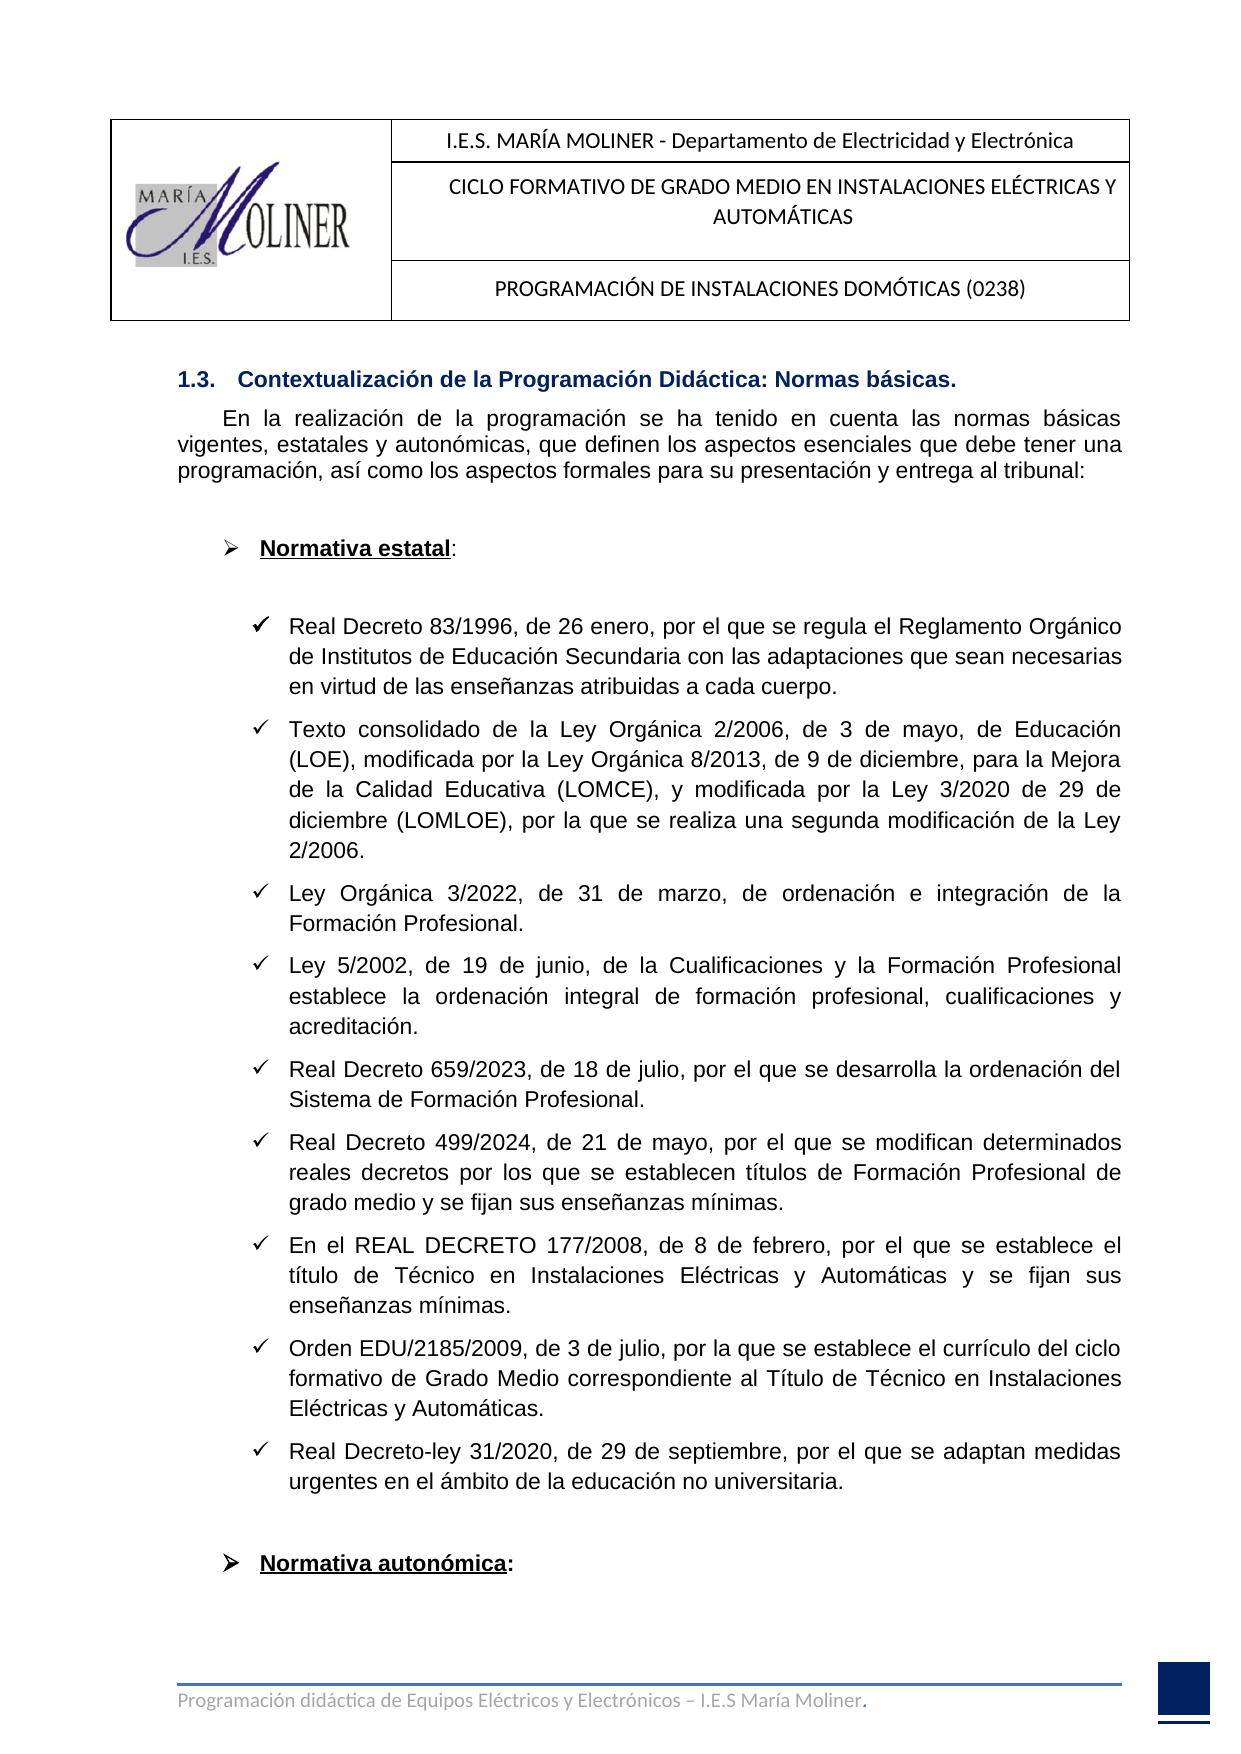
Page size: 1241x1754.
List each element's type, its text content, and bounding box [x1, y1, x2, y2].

list En el REAL DECRETO 177/2008, de 8 de febrero, por el que se establece el título de Técnico en Instalaciones Eléctricas y Automáticas y se fijan sus enseñanzas mínimas. [251, 1232, 1122, 1318]
list Real Decreto 499/2024, de 21 de mayo, por el que se modifican determinados reales decretos por los que se establecen títulos de Formación Profesional de grado medio y se fijan sus enseñanzas mínimas. [251, 1128, 1122, 1215]
list Orden EDU/2185/2009, de 3 de julio, por la que se establece el currículo del ciclo formativo de Grado Medio correspondiente al Título de Técnico en Instalaciones Eléctricas y Automáticas. [251, 1335, 1122, 1421]
list Normativa estatal: [222, 535, 1122, 561]
list Ley Orgánica 3/2022, de 31 de marzo, de ordenación e integración de la Formación Profesional. [251, 879, 1122, 936]
picture [121, 155, 353, 281]
list Real Decreto 659/2023, de 18 de julio, por el que se desarrolla la ordenación del Sistema de Formación Profesional. [251, 1056, 1122, 1112]
list Real Decreto 83/1996, de 26 enero, por el que se regula el Reglamento Orgánico de Institutos de Educación Secundaria con las adaptaciones que sean necesarias en virtud de las enseñanzas atribuidas a cada cuerpo. [251, 613, 1122, 699]
list Normativa autonómica: [222, 1549, 1122, 1576]
subtitle Contextualización de la Programación Didáctica: Normas básicas. [177, 366, 1122, 392]
list Texto consolidado de la Ley Orgánica 2/2006, de 3 de mayo, de Educación (LOE), modificada por la Ley Orgánica 8/2013, de 9 de diciembre, para la Mejora de la Calidad Educativa (LOMCE), y modificada por la Ley 3/2020 de 29 de diciembre (LOMLOE), por la que se realiza una segunda modificación de la Ley 2/2006. [251, 716, 1122, 863]
list Real Decreto-ley 31/2020, de 29 de septiembre, por el que se adaptan medidas urgentes en el ámbito de la educación no universitaria. [251, 1438, 1122, 1494]
text En la realización de la programación se ha tenido en cuenta las normas básicas vigentes, estatales y autonómicas, que definen los aspectos esenciales que debe tener una programación, así como los aspectos formales para su presentación y entrega al tribunal: [177, 405, 1122, 484]
list Ley 5/2002, de 19 de junio, de la Cualificaciones y la Formación Profesional establece la ordenación integral de formación profesional, cualificaciones y acreditación. [251, 952, 1122, 1039]
